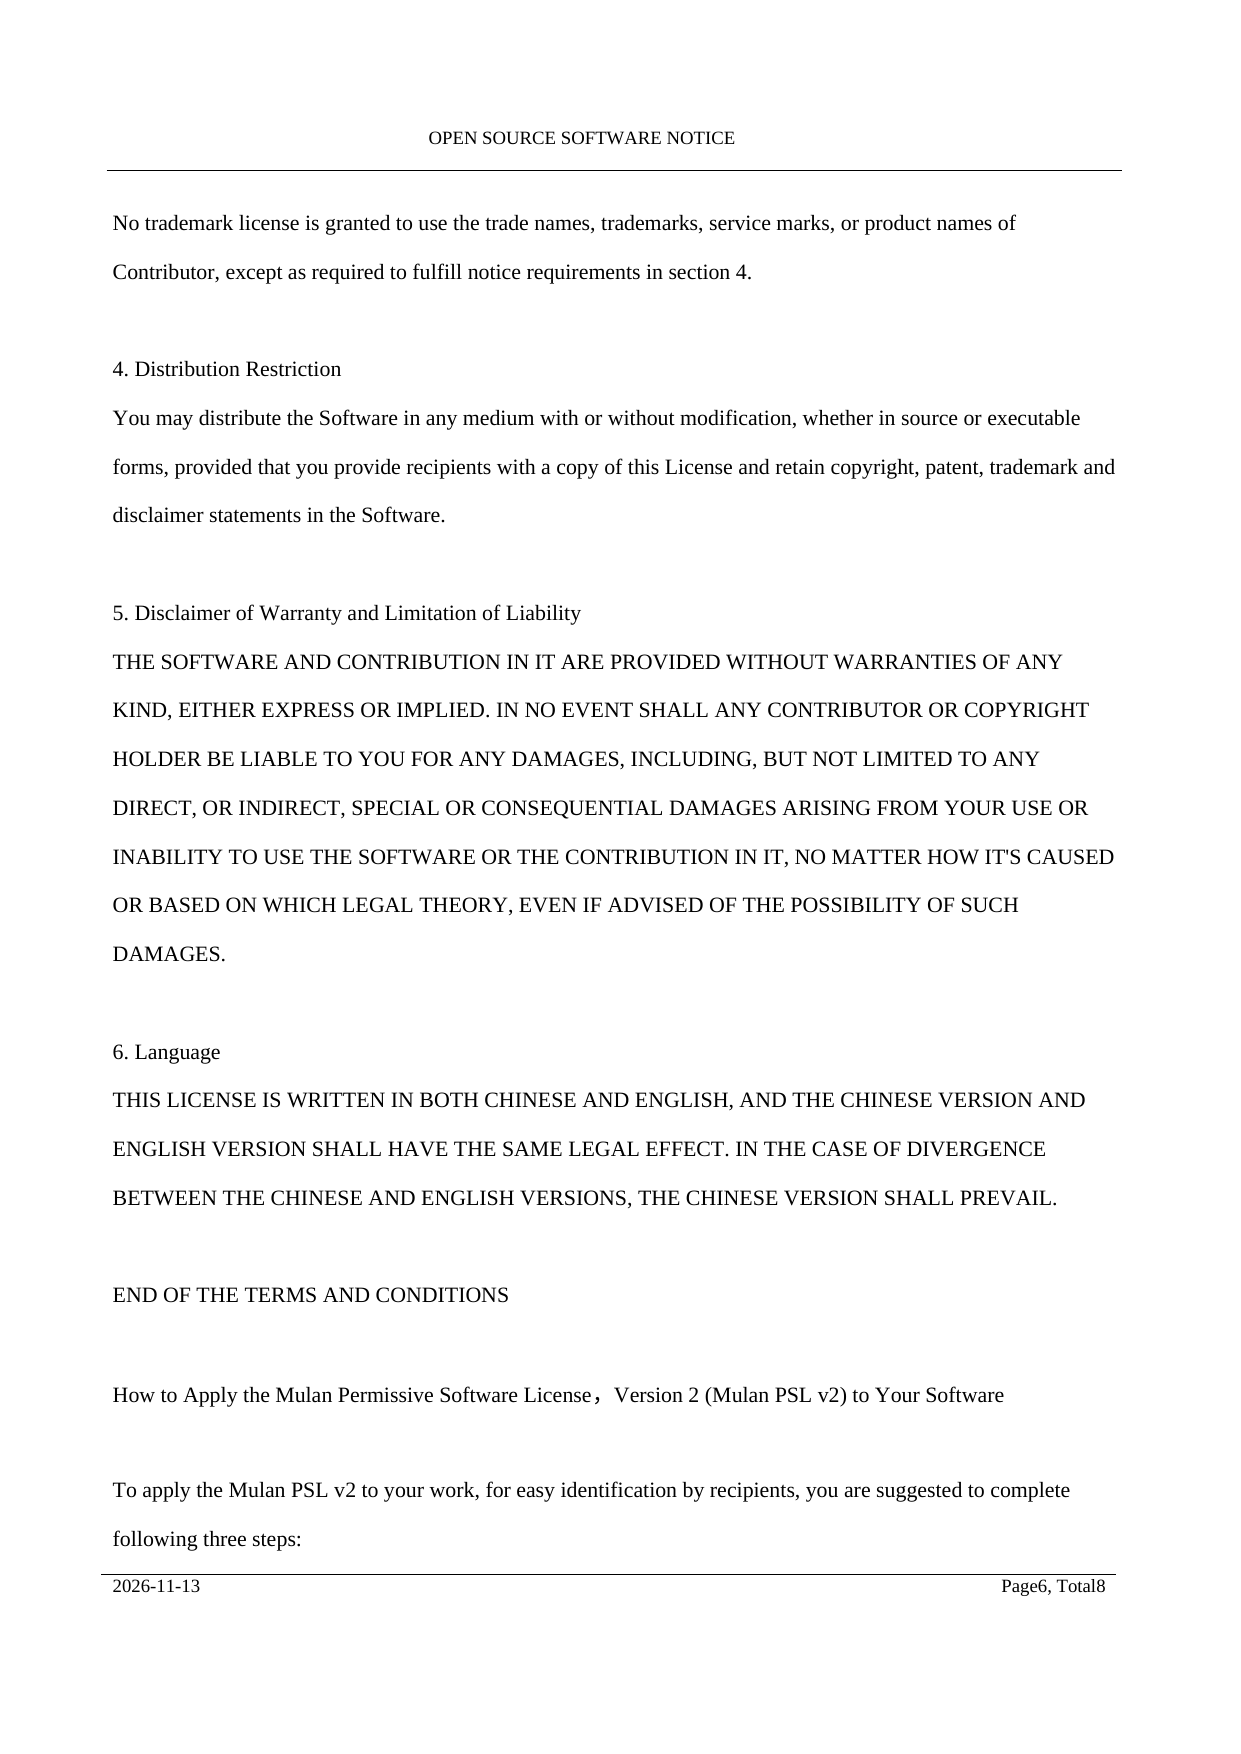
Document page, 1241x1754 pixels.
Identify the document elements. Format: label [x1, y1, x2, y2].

text [112, 206, 1128, 1555]
